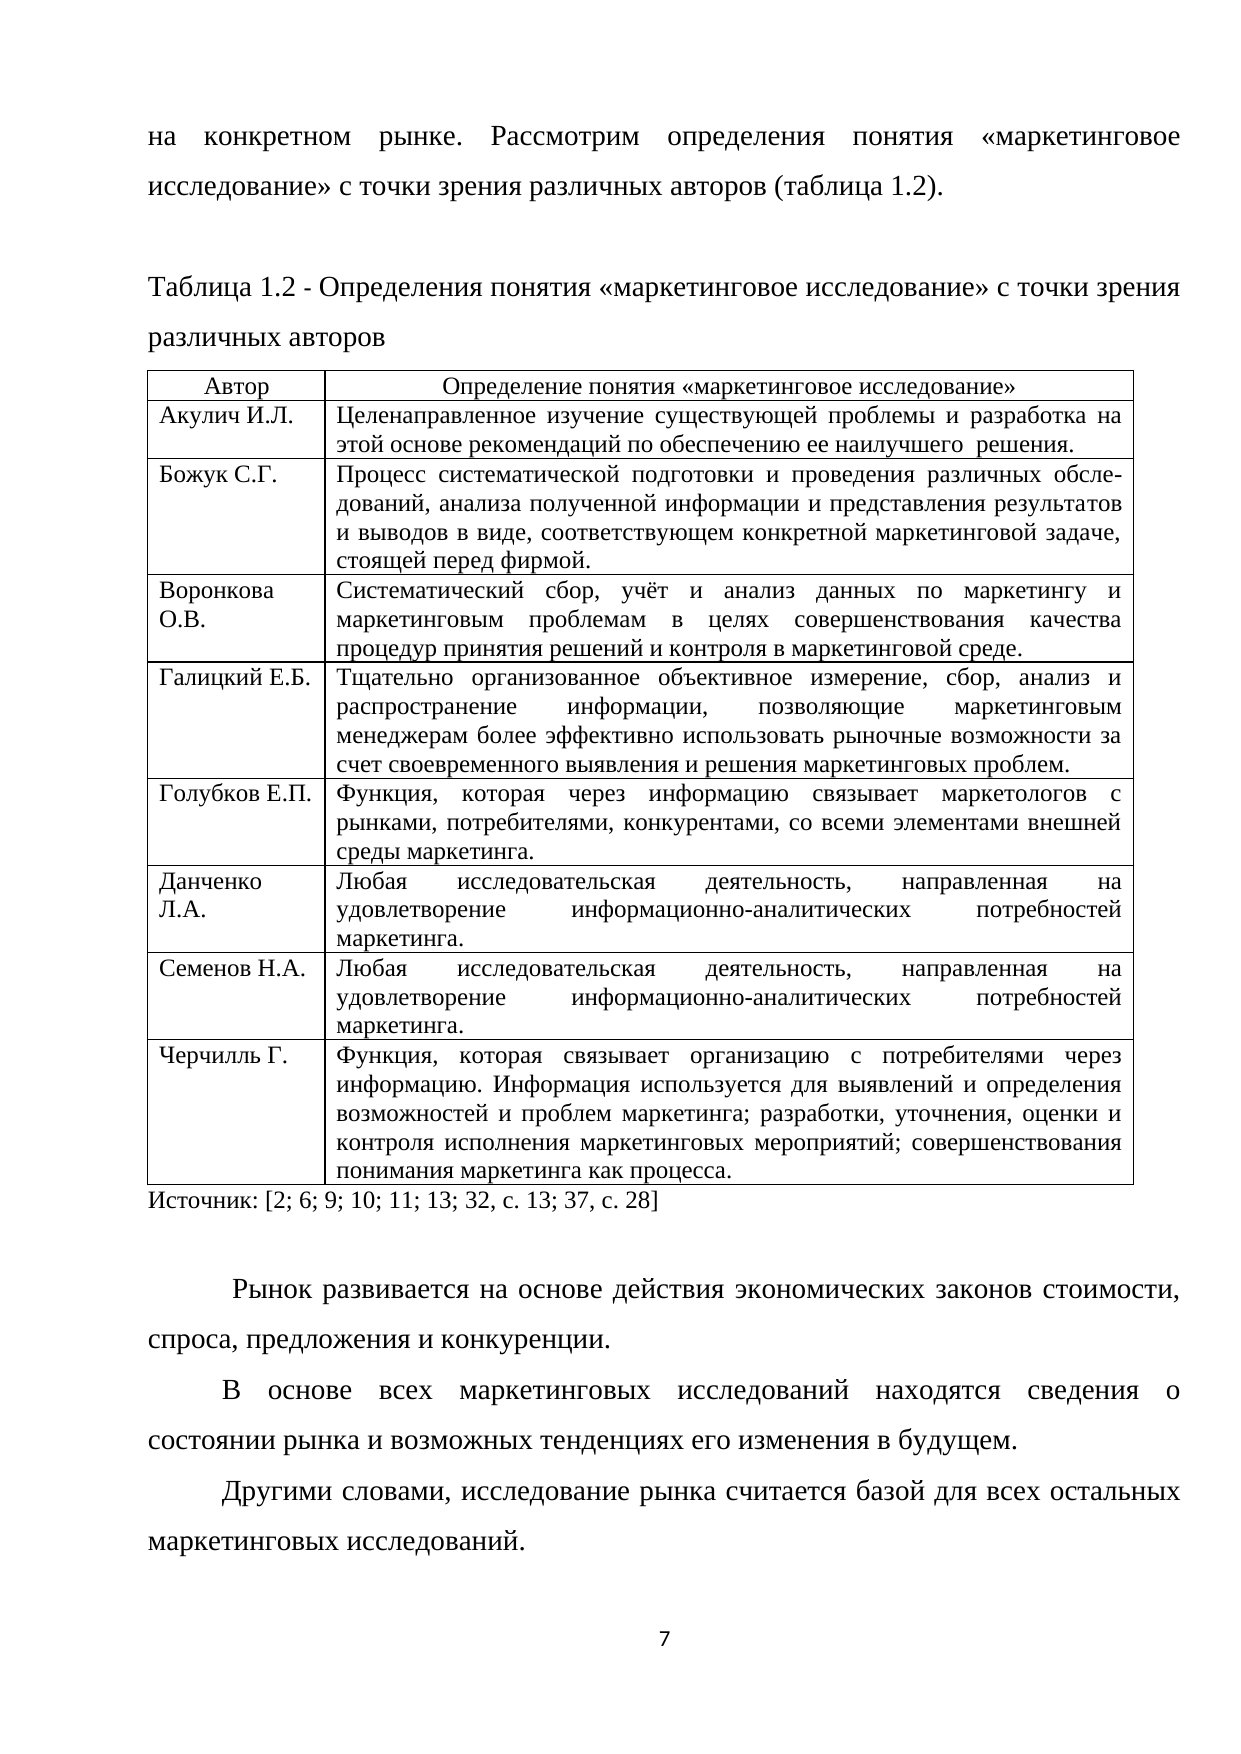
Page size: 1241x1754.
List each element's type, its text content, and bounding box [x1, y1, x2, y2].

table_cell Данченко Л.А. [148, 866, 324, 952]
table_cell Тщательно организованное объективное измерение, сбор, анализ и распространение информации, позволяющие маркетинговым менеджерам более эффективно использовать рыночные возможности за счет своевременного выявления и решения маркетинговых проблем. [326, 663, 1133, 777]
text Таблица 1.2 Определения понятия «маркетинговое исследование» с точки зрения различных авторов [148, 269, 1181, 353]
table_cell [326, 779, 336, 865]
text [148, 118, 1181, 202]
table_cell Функция, которая через информацию связывает маркетологов с рынками, потребителями, конкурентами, со всеми элементами внешней среды маркетинга. [534, 779, 1133, 865]
table_cell Любая исследовательская деятельность, направленная на удовлетворение информационно-аналитических потребностей маркетинга. [326, 866, 1133, 952]
table_cell Семенов Н.А. [148, 953, 324, 1039]
table_cell Любая исследовательская деятельность, направленная на удовлетворение информационно-аналитических потребностей маркетинга. [326, 953, 1133, 1039]
table_cell Божук С.Г. [148, 459, 324, 574]
table_header Автор [148, 371, 324, 399]
text Источник: [2; 6; 9; 10; 11; 13; 32, с. 13; 37, с. 28] [148, 1185, 1181, 1214]
table_header Определение понятия «маркетинговое исследование» [326, 371, 1133, 399]
table_cell Систематический сбор, учёт и анализ данных по маркетингу и маркетинговым проблемам в целях совершенствования качества процедур принятия решений и контроля в маркетинговой среде. [326, 575, 1133, 661]
table_cell Функция, которая связывает организацию с потребителями через информацию. Информация используется для выявлений и определения возможностей и проблем маркетинга; разработки, уточнения, оценки и контроля исполнения маркетинговых мероприятий; совершенствования понимания маркетинга как процесса. [326, 1040, 1133, 1184]
table_cell Голубков Е.П. [148, 779, 324, 865]
list Другими словами, исследование рынка считается базой для всех остальных маркетинговых исследований. [148, 1473, 1181, 1556]
table_cell Акулич И.Л. [148, 401, 324, 458]
table_cell Целенаправленное изучение существующей проблемы и разработка на этой основе рекомендаций по обеспечению ее наилучшего решения. [326, 401, 1133, 458]
table_cell Воронкова О.В. [148, 575, 324, 661]
table_cell Галицкий Е.Б. [148, 663, 324, 777]
list В основе всех маркетинговых исследований находятся сведения о состоянии рынка и возможных тенденциях его изменения в будущем. [148, 1372, 1181, 1456]
list Рынок развивается на основе действия экономических законов стоимости, спроса, предложения и конкуренции. [148, 1271, 1181, 1355]
table_cell Черчилль Г. [148, 1040, 324, 1184]
table_cell Процесс систематической подготовки и проведения различных обследований, анализа полученной информации и представления результатов и выводов в виде, соответствующем конкретной маркетинговой задаче, стоящей перед фирмой. [326, 459, 1133, 574]
